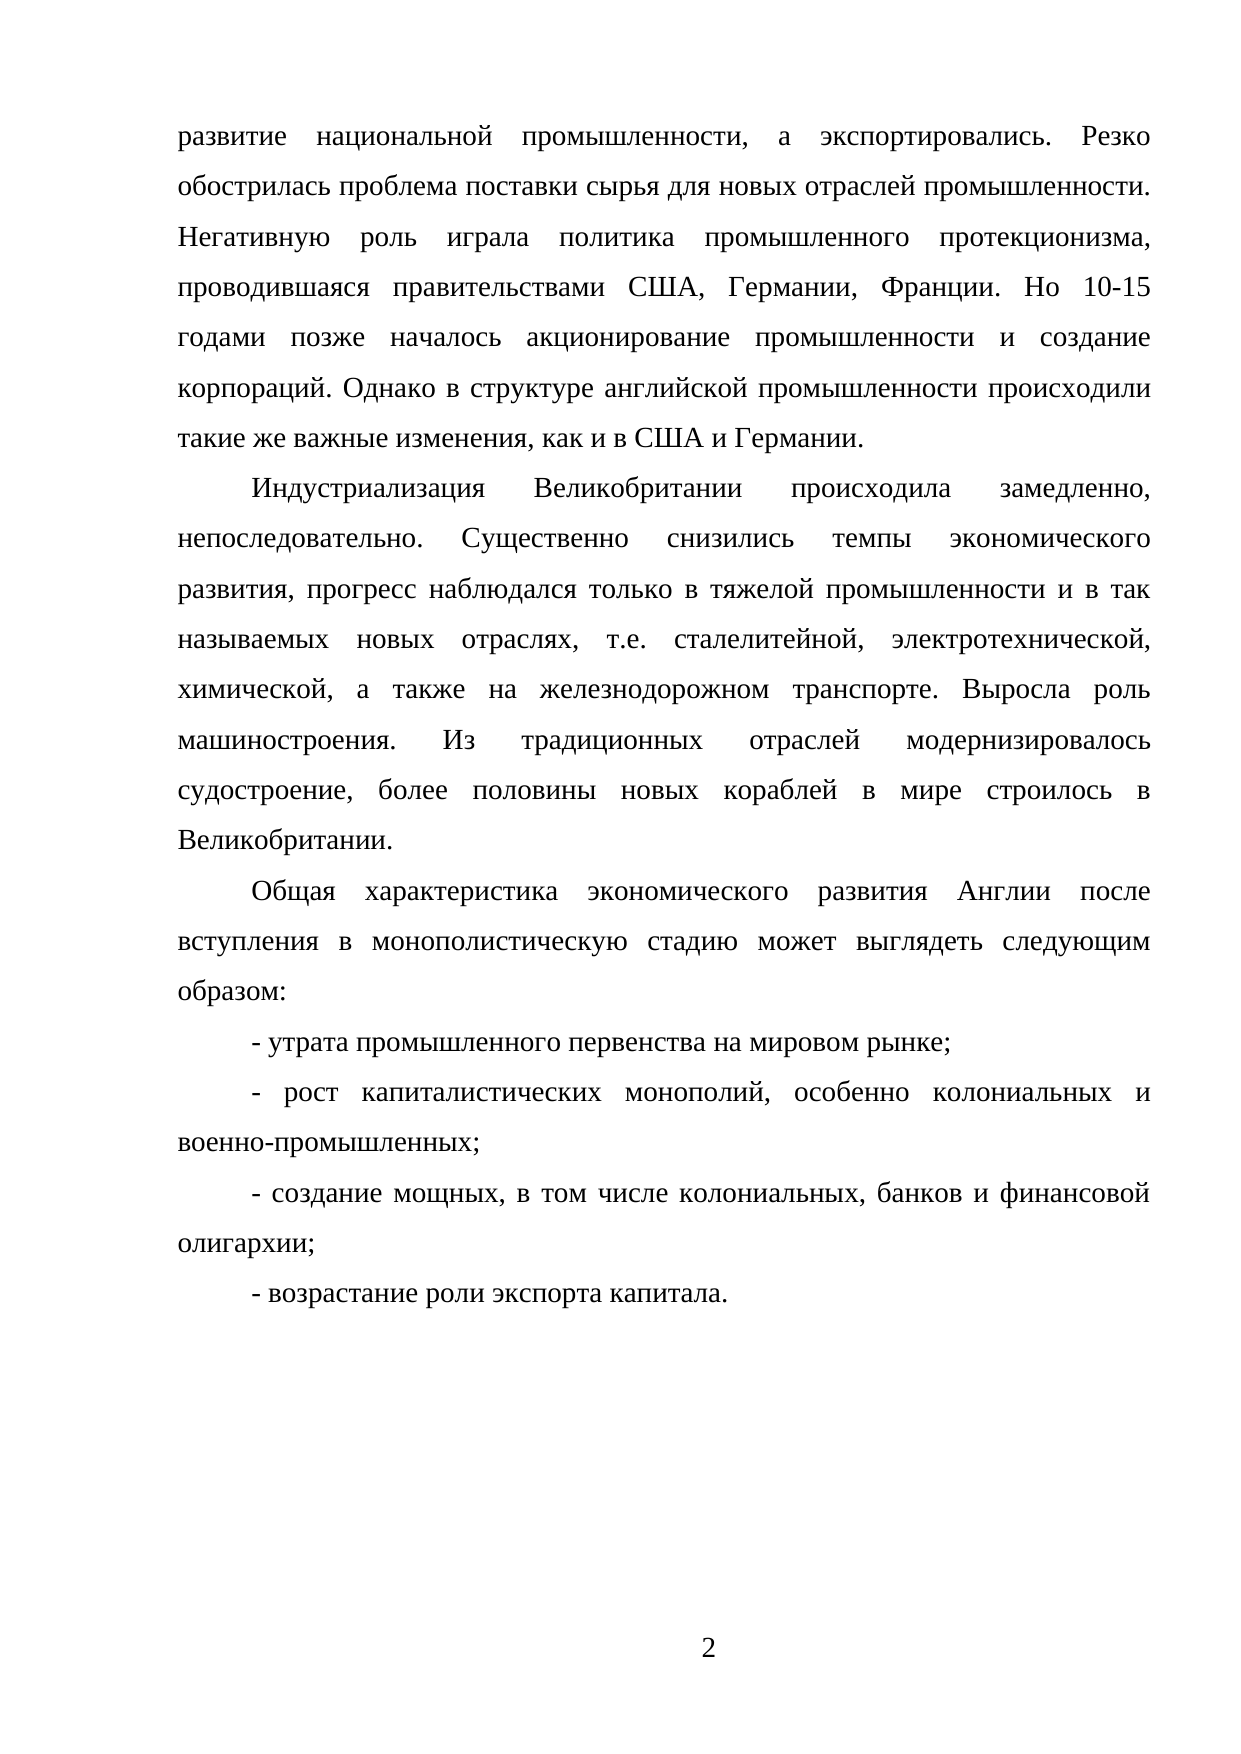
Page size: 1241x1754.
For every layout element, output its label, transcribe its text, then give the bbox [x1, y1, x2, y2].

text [177, 118, 1152, 453]
text - утрата промышленного первенства на мировом рынке; [177, 1024, 1152, 1057]
text Индустриализация Великобритании происходила замедленно, непоследовательно. Существенно снизились темпы экономического развития, прогресс наблюдался только в тяжелой промышленности и в так называемых новых отраслях, т.е. сталелитейной, электротехнической, химической, а также на железнодорожном транспорте. Выросла роль машиностроения. Из традиционных отраслей модернизировалось судостроение, более половины новых кораблей в мире строилось в Великобритании. [177, 470, 1152, 856]
text Общая характеристика экономического развития Англии после вступления в монополистическую стадию может выглядеть следующим образом: [177, 873, 1152, 1007]
text - возрастание роли экспорта капитала. [177, 1275, 1152, 1309]
text - рост капиталистических монополий, особенно колониальных и военно-промышленных; [177, 1074, 1152, 1158]
text - создание мощных, в том числе колониальных, банков и финансовой олигархии; [177, 1175, 1152, 1258]
